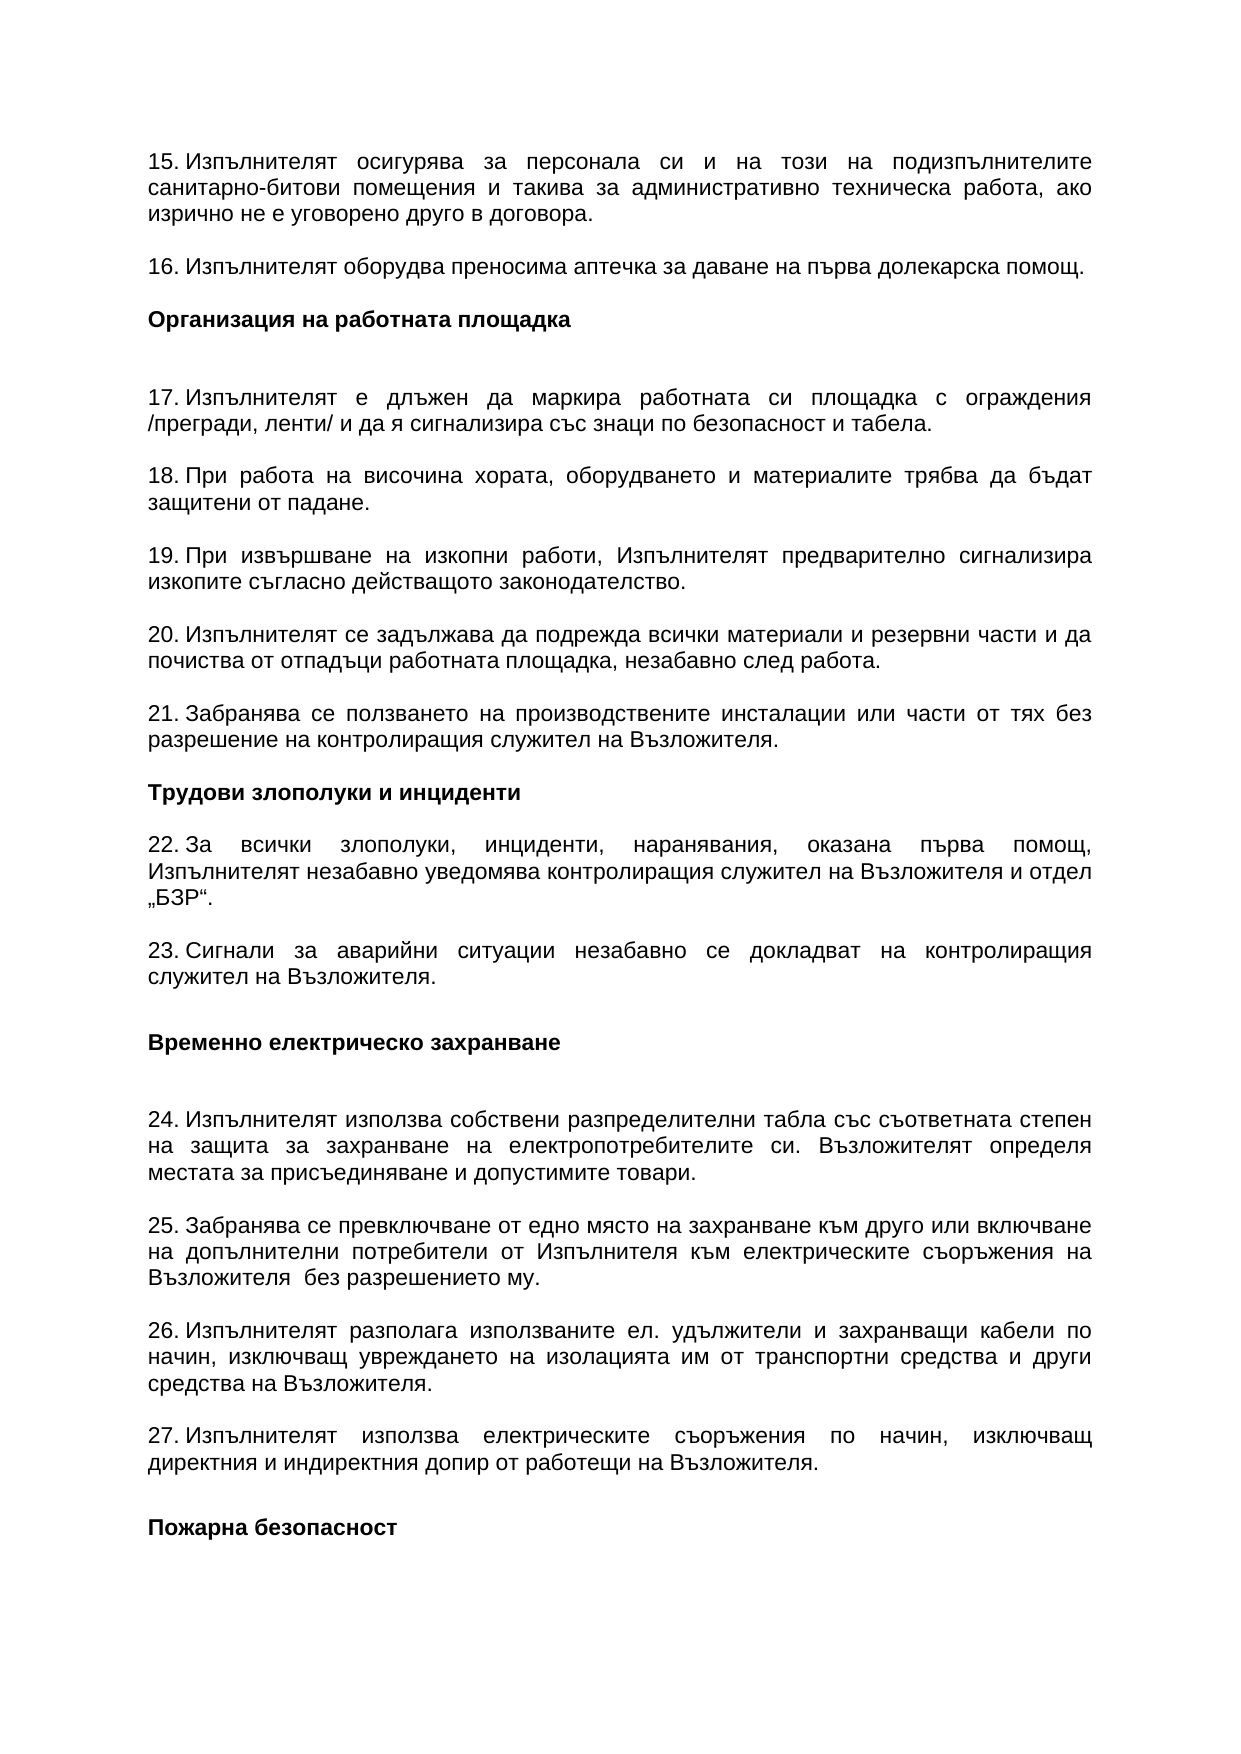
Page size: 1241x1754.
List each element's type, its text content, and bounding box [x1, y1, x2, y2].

list Сигнали за аварийни ситуации незабавно се докладват на контролиращия служител на Възложителя. [148, 937, 1093, 989]
text Организация на работната площадка [148, 306, 1093, 332]
list Забранява се ползването на производствените инсталации или части от тях без разрешение на контролиращия служител на Възложителя. [148, 700, 1093, 752]
list При работа на височина хората, оборудването и материалите трябва да бъдат защитени от падане. [148, 462, 1093, 515]
list За всички злополуки, инциденти, наранявания, оказана първа помощ, Изпълнителят незабавно уведомява контролиращия служител на Възложителя и отдел „БЗР“. [148, 831, 1093, 911]
list Изпълнителят разполага използваните ел. удължители и захранващи кабели по начин, изключващ увреждането на изолацията им от транспортни средства и други средства на Възложителя. [148, 1317, 1093, 1396]
text Временно електрическо захранване [148, 1028, 1093, 1055]
list Изпълнителят се задължава да подрежда всички материали и резервни части и да почиства от отпадъци работната площадка, незабавно след работа. [148, 621, 1093, 673]
text Трудови злополуки и инциденти [148, 779, 1093, 805]
list Изпълнителят използва електрическите съоръжения по начин, изключващ директния и индиректния допир от работещи на Възложителя. [148, 1422, 1093, 1475]
list При извършване на изкопни работи, Изпълнителят предварително сигнализира изкопите съгласно действащото законодателство. [148, 542, 1093, 594]
list Изпълнителят осигурява за персонала си и на този на подизпълнителите санитарно-битови помещения и такива за административно техническа работа, ако изрично не е уговорено друго в договора. [148, 148, 1093, 227]
list Изпълнителят използва собствени разпределителни табла със съответната степен на защита за захранване на електропотребителите си. Възложителят определя местата за присъединяване и допустимите товари. [148, 1106, 1093, 1185]
text Пожарна безопасност [148, 1514, 1093, 1540]
list Изпълнителят е длъжен да маркира работната си площадка с ограждения /прегради, ленти/ и да я сигнализира със знаци по безопасност и табела. [148, 383, 1093, 436]
list Изпълнителят оборудва преносима аптечка за даване на първа долекарска помощ. [148, 253, 1093, 279]
list Забранява се превключване от едно място на захранване към друго или включване на допълнителни потребители от Изпълнителя към електрическите съоръжения на Възложителя без разрешението му. [148, 1212, 1093, 1291]
